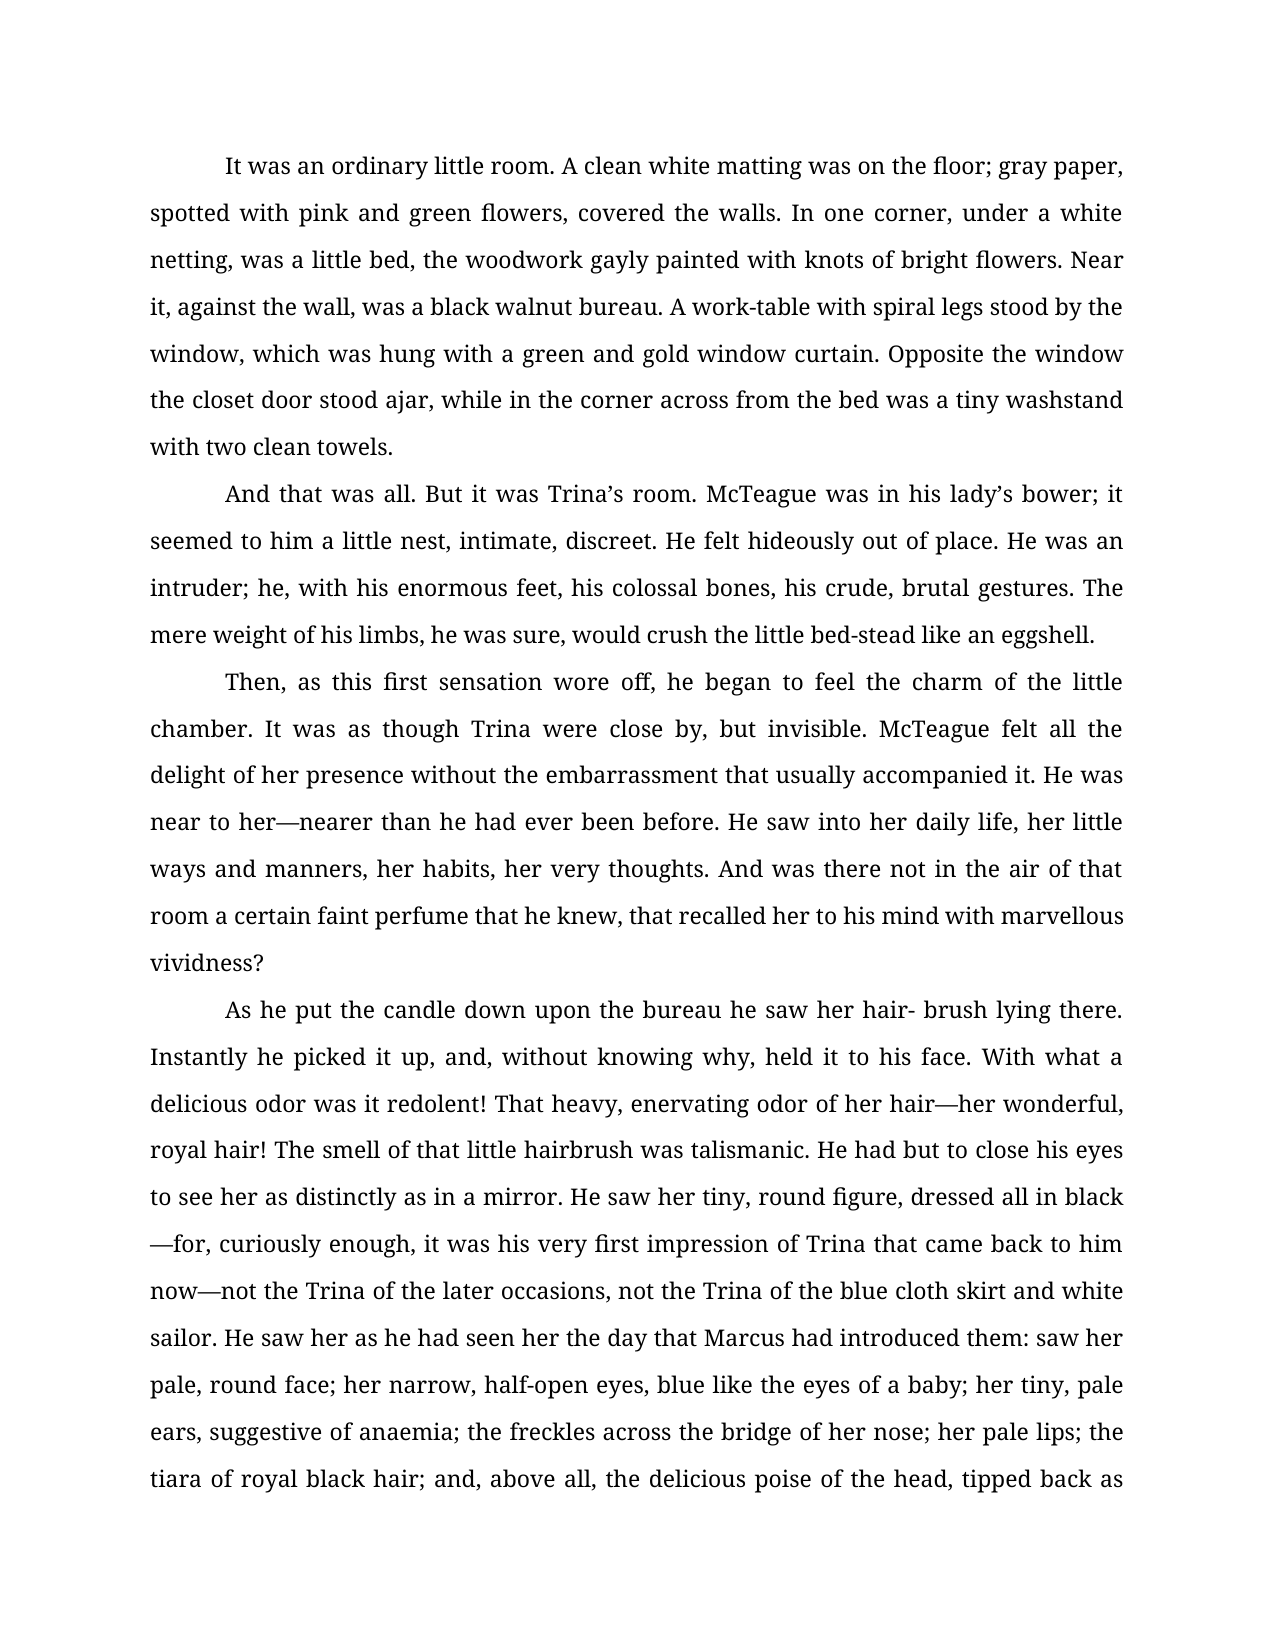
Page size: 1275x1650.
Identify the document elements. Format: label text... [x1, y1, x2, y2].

text It was an ordinary little room. A clean white matting was on the floor; gray paper, spotted with pink and green flowers, covered the walls. In one corner, under a white netting, was a little bed, the woodwork gayly painted with knots of bright flowers. Near it, against the wall, was a black walnut bureau. A work-table with spiral legs stood by the window, which was hung with a green and gold window curtain. Opposite the window the closet door stood ajar, while in the corner across from the bed was a tiny washstand with two clean towels. [150, 150, 1125, 462]
text And that was all. But it was Trina’s room. McTeague was in his lady’s bower; it seemed to him a little nest, intimate, discreet. He felt hideously out of place. He was an intruder; he, with his enormous feet, his colossal bones, his crude, brutal gestures. The mere weight of his limbs, he was sure, would crush the little bed-stead like an eggshell. [150, 478, 1125, 650]
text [150, 994, 1125, 1494]
text Then, as this first sensation wore off, he began to feel the charm of the little chamber. It was as though Trina were close by, but invisible. McTeague felt all the delight of her presence without the embarrassment that usually accompanied it. He was near to her—nearer than he had ever been before. He saw into her daily life, her little ways and manners, her habits, her very thoughts. And was there not in the air of that room a certain faint perfume that he knew, that recalled her to his mind with marvellous vividness? [150, 666, 1125, 978]
